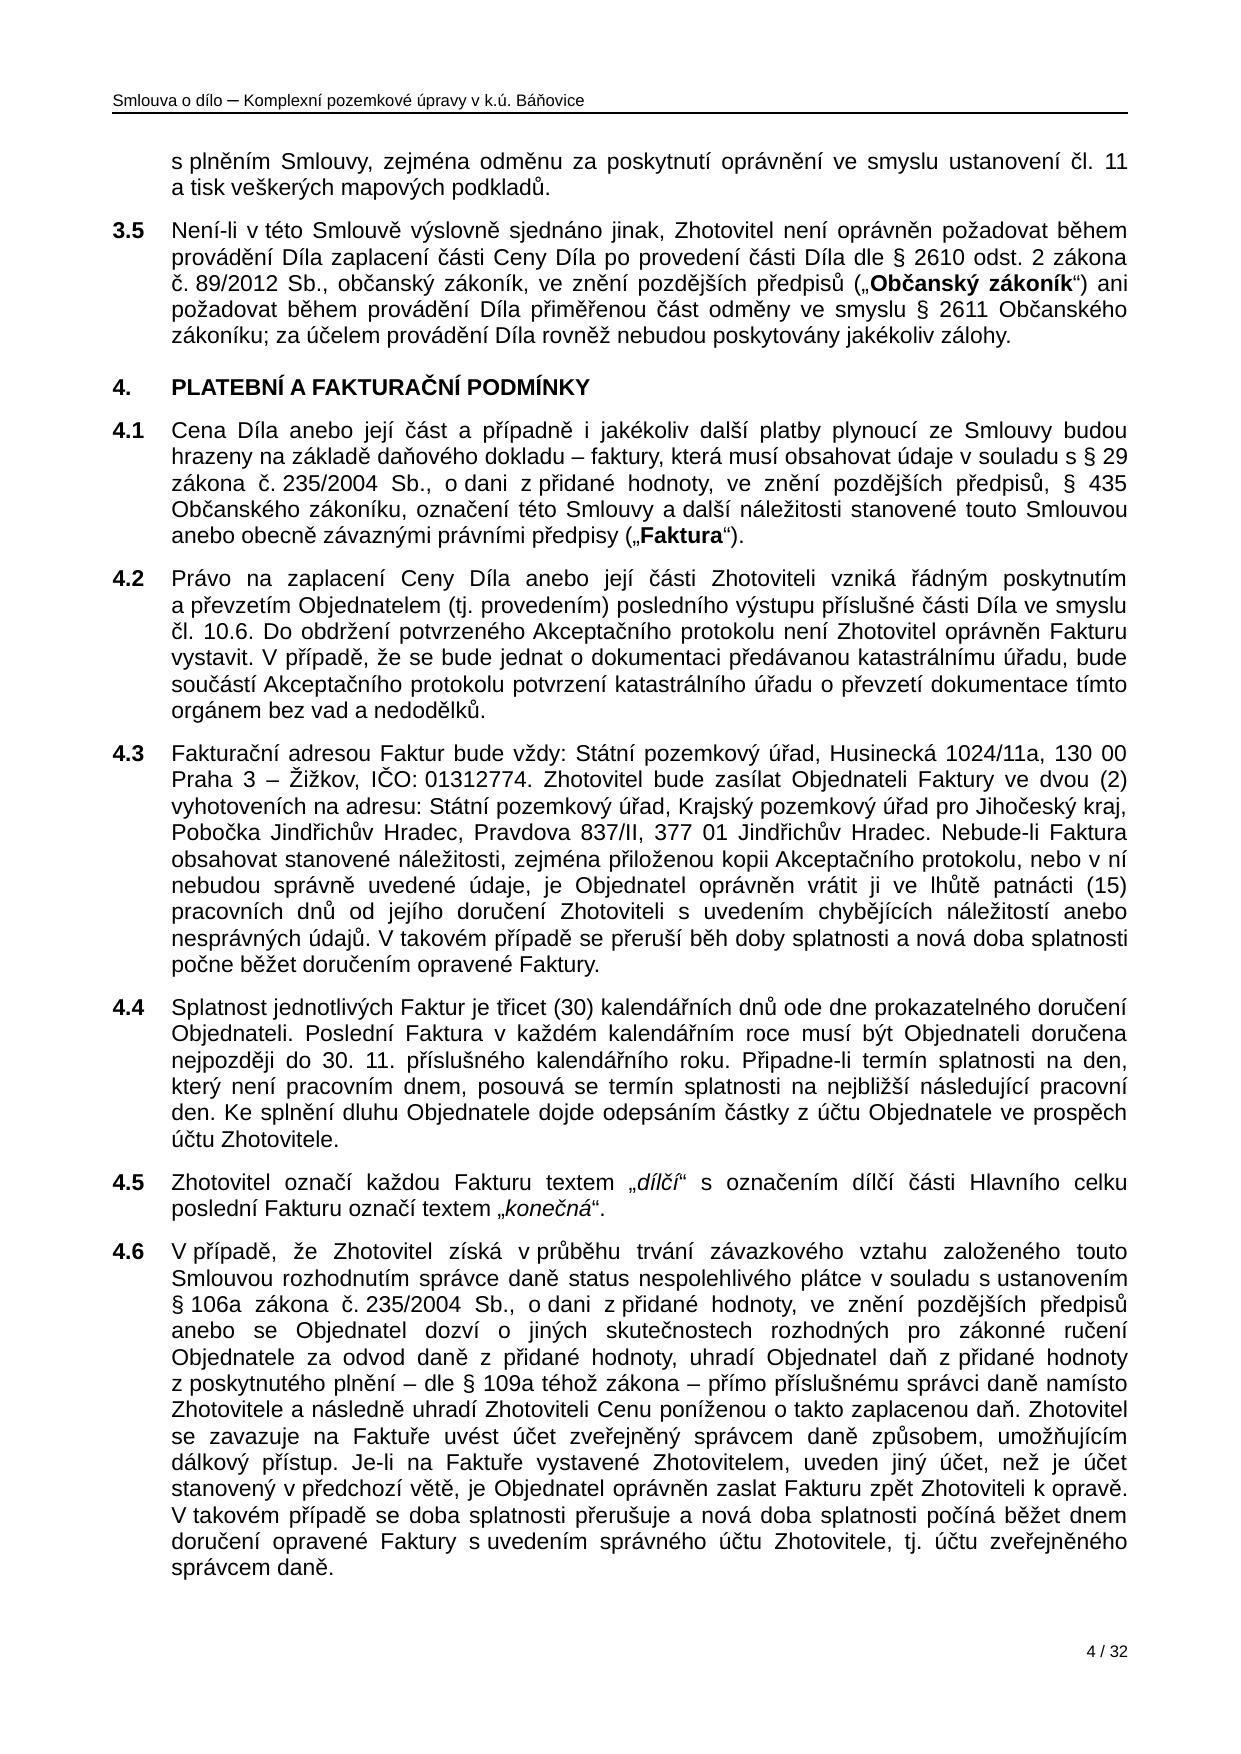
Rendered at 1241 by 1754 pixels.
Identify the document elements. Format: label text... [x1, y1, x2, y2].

text Zhotovitel označí každou Fakturu textem „dílčí“ s označením dílčí části Hlavního celku poslední Fakturu označí textem „konečná“. [112, 1169, 1128, 1221]
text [112, 148, 1128, 200]
text Platební a fakturační podmínky [112, 374, 1128, 400]
text Není-li v této Smlouvě výslovně sjednáno jinak, Zhotovitel není oprávněn požadovat během provádění Díla zaplacení části Ceny Díla po provedení části Díla dle § 2610 odst. 2 zákona č. 89/2012 Sb., občanský zákoník, ve znění pozdějších předpisů („Občanský zákoník“) ani požadovat během provádění Díla přiměřenou část odměny ve smyslu § 2611 Občanského zákoníku; za účelem provádění Díla rovněž nebudou poskytovány jakékoliv zálohy. [112, 217, 1128, 349]
text Právo na zaplacení Ceny Díla anebo její části Zhotoviteli vzniká řádným poskytnutím a převzetím Objednatelem (tj. provedením) posledního výstupu příslušné části Díla ve smyslu čl. 10.6. Do obdržení potvrzeného Akceptačního protokolu není Zhotovitel oprávněn Fakturu vystavit. V případě, že se bude jednat o dokumentaci předávanou katastrálnímu úřadu, bude součástí Akceptačního protokolu potvrzení katastrálního úřadu o převzetí dokumentace tímto orgánem bez vad a nedodělků. [112, 565, 1128, 723]
text V případě, že Zhotovitel získá v průběhu trvání závazkového vztahu založeného touto Smlouvou rozhodnutím správce daně status nespolehlivého plátce v souladu s ustanovením § 106a zákona č. 235/2004 Sb., o dani z přidané hodnoty, ve znění pozdějších předpisů anebo se Objednatel dozví o jiných skutečnostech rozhodných pro zákonné ručení Objednatele za odvod daně z přidané hodnoty, uhradí Objednatel daň z přidané hodnoty z poskytnutého plnění – dle § 109a téhož zákona – přímo příslušnému správci daně namísto Zhotovitele a následně uhradí Zhotoviteli Cenu poníženou o takto zaplacenou daň. Zhotovitel se zavazuje na Faktuře uvést účet zveřejněný správcem daně způsobem, umožňujícím dálkový přístup. Je-li na Faktuře vystavené Zhotovitelem, uveden jiný účet, než je účet stanovený v předchozí větě, je Objednatel oprávněn zaslat Fakturu zpět Zhotoviteli k opravě. V takovém případě se doba splatnosti přerušuje a nová doba splatnosti počíná běžet dnem doručení opravené Faktury s uvedením správného účtu Zhotovitele, tj. účtu zveřejněného správcem daně. [112, 1238, 1128, 1581]
text Cena Díla anebo její část a případně i jakékoliv další platby plynoucí ze Smlouvy budou hrazeny na základě daňového dokladu – faktury, která musí obsahovat údaje v souladu s § 29 zákona č. 235/2004 Sb., o dani z přidané hodnoty, ve znění pozdějších předpisů, § 435 Občanského zákoníku, označení této Smlouvy a další náležitosti stanovené touto Smlouvou anebo obecně závaznými právními předpisy („Faktura“). [112, 417, 1128, 549]
text Splatnost jednotlivých Faktur je třicet (30) kalendářních dnů ode dne prokazatelného doručení Objednateli. Poslední Faktura v každém kalendářním roce musí být Objednateli doručena nejpozději do 30. 11. příslušného kalendářního roku. Připadne-li termín splatnosti na den, který není pracovním dnem, posouvá se termín splatnosti na nejbližší následující pracovní den. Ke splnění dluhu Objednatele dojde odepsáním částky z účtu Objednatele ve prospěch účtu Zhotovitele. [112, 994, 1128, 1152]
text Fakturační adresou Faktur bude vždy: Státní pozemkový úřad, Husinecká 1024/11a, 130 00 Praha 3 – Žižkov, IČO: 01312774. Zhotovitel bude zasílat Objednateli Faktury ve dvou (2) vyhotoveních na adresu: Státní pozemkový úřad, Krajský pozemkový úřad pro Jihočeský kraj, Pobočka Jindřichův Hradec, Pravdova 837/II, 377 01 Jindřichův Hradec. Nebude-li Faktura obsahovat stanovené náležitosti, zejména přiloženou kopii Akceptačního protokolu, nebo v ní nebudou správně uvedené údaje, je Objednatel oprávněn vrátit ji ve lhůtě patnácti (15) pracovních dnů od jejího doručení Zhotoviteli s uvedením chybějících náležitostí anebo nesprávných údajů. V takovém případě se přeruší běh doby splatnosti a nová doba splatnosti počne běžet doručením opravené Faktury. [112, 740, 1128, 977]
